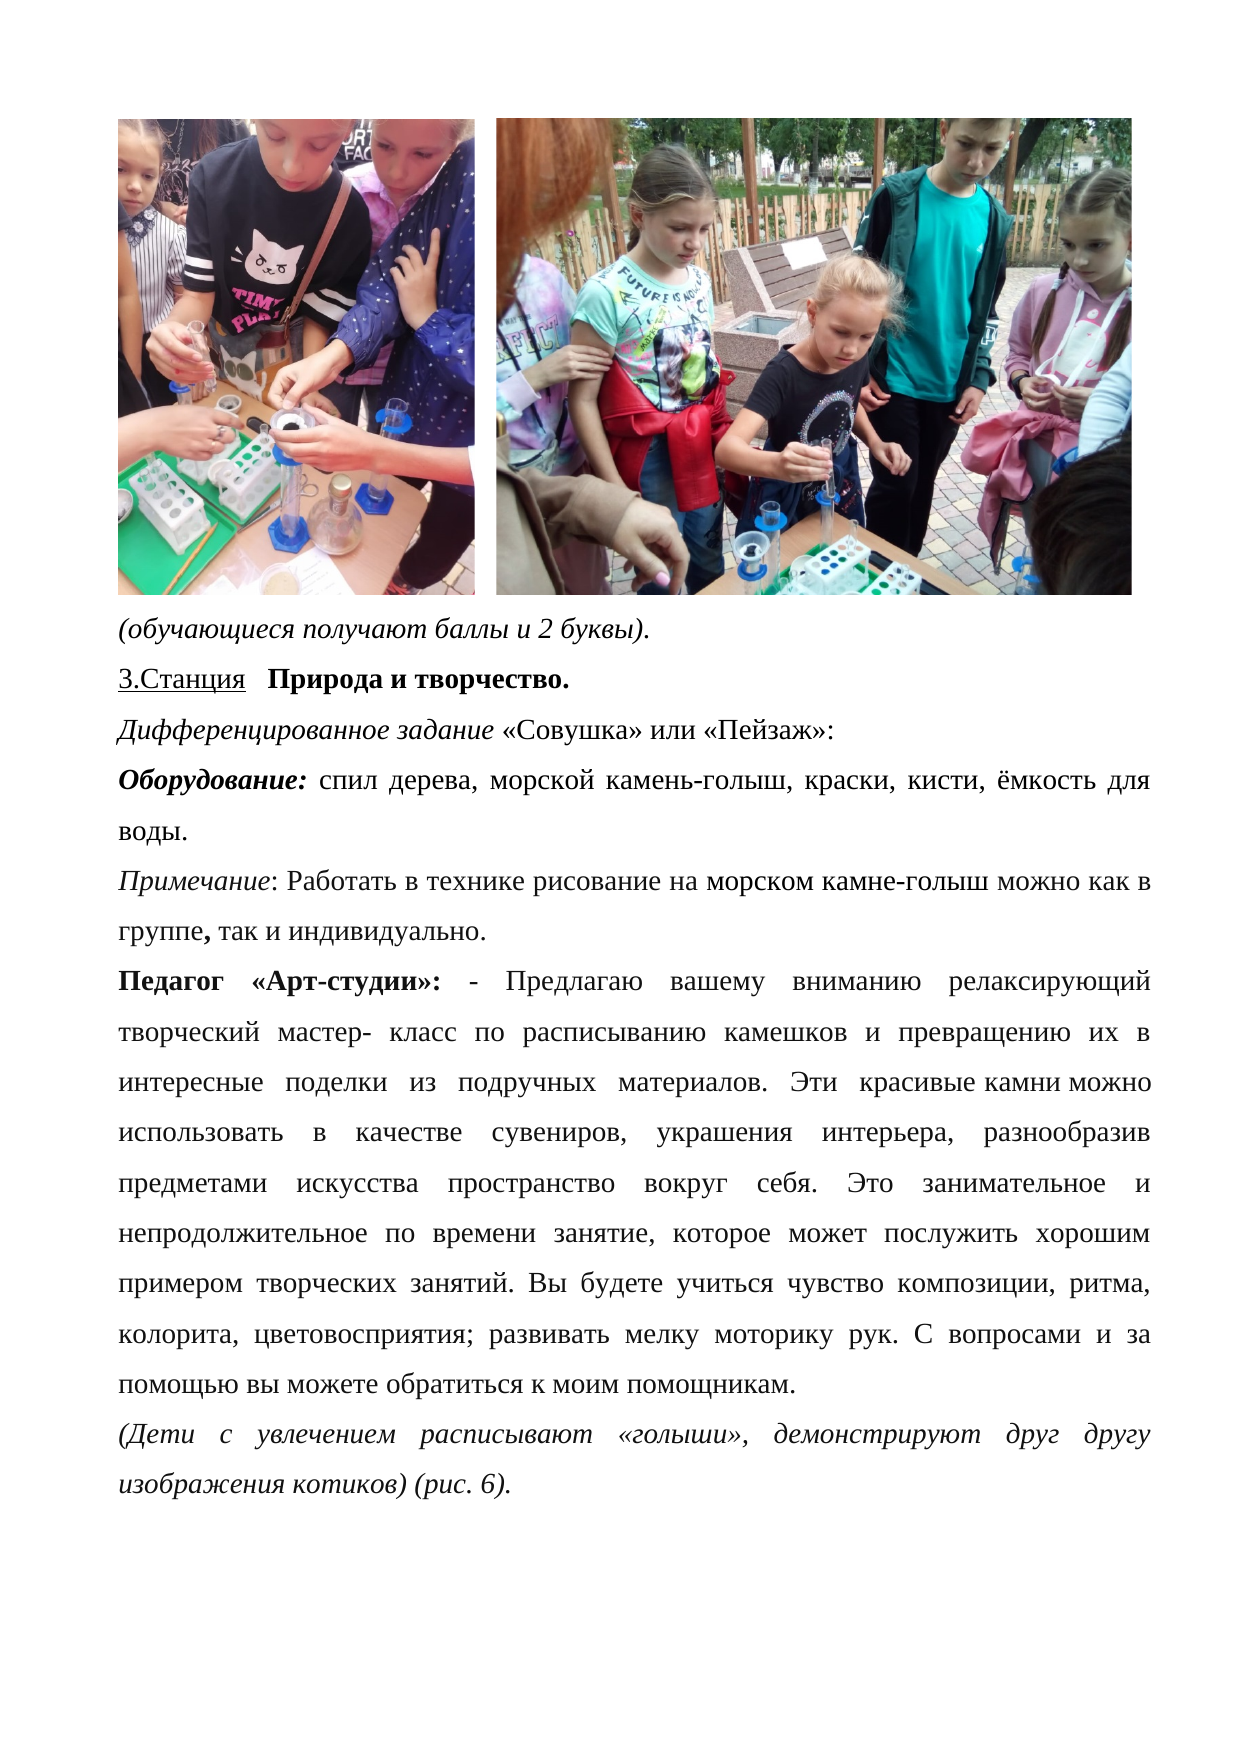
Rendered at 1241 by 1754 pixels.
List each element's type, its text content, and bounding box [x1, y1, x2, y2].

text Примечание: Работать в технике рисование на морском камне-голыш можно как в группе, так и индивидуально. [118, 863, 1152, 947]
text Педагог «Арт-студии»: - Предлагаю вашему вниманию релаксирующий творческий мастер- класс по расписыванию камешков и превращению их в интересные поделки из подручных материалов. Эти красивые камни можно использовать в качестве сувениров, украшения интерьера, разнообразив предметами искусства пространство вокруг себя. Это занимательное и непродолжительное по времени занятие, которое может послужить хорошим примером творческих занятий. Вы будете учиться чувство композиции, ритма, колорита, цветовосприятия; развивать мелку моторику рук. С вопросами и за помощью вы можете обратиться к моим помощникам. [118, 963, 1152, 1399]
text Оборудование: спил дерева, морской камень-голыш, краски, кисти, ёмкость для воды. [118, 762, 1152, 846]
picture [496, 118, 1132, 595]
text 3.Станция Природа и творчество. [118, 662, 1152, 695]
text (Дети с увлечением расписывают «голыши», демонстрируют друг другу изображения котиков) (рис. 6). [118, 1416, 1152, 1500]
list (обучающиеся получают баллы и 2 буквы). [118, 611, 1152, 645]
picture [118, 119, 475, 595]
text Дифференцированное задание «Совушка» или «Пейзаж»: [118, 712, 1152, 746]
